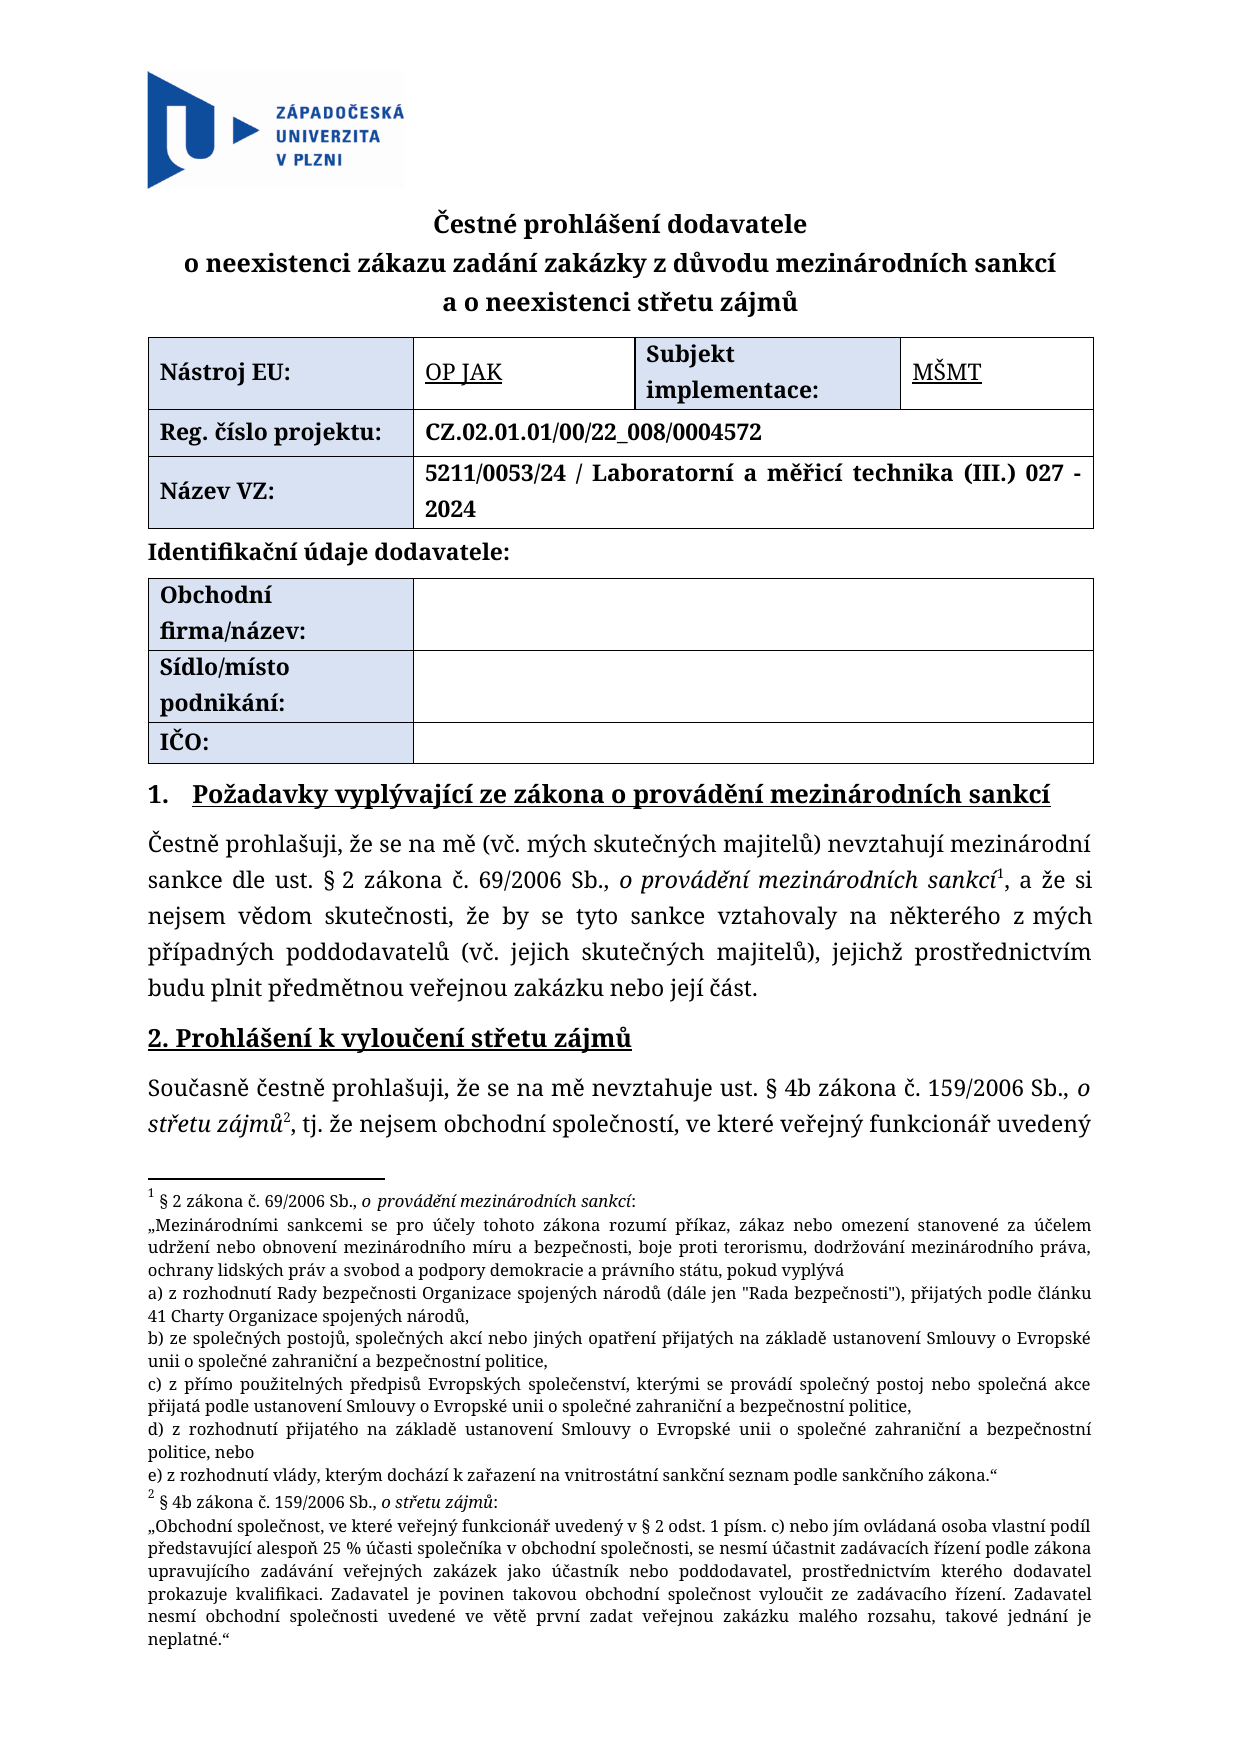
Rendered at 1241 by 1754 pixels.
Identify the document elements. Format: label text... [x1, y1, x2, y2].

text o neexistenci zákazu zadání zakázky z důvodu mezinárodních sankcí a o neexistenci střetu zájmů [148, 246, 1093, 319]
table_cell [414, 723, 1093, 763]
table_header OP JAK [414, 338, 634, 409]
table_header MŠMT [901, 338, 1093, 409]
table_header Subjekt implementace: [636, 338, 900, 409]
table_cell Název VZ: [149, 457, 413, 528]
text Čestné prohlášení dodavatele [148, 207, 1093, 241]
table_header Obchodní firma/název: [149, 579, 413, 650]
text Identifikační údaje dodavatele: [148, 536, 1093, 567]
table_cell 5211/0053/24 / Laboratorní a měřicí technika (III.) 027 - 2024 [414, 457, 1093, 528]
table_cell Reg. číslo projektu: [149, 410, 413, 456]
table_cell IČO: [149, 723, 413, 763]
picture [147, 71, 404, 189]
table_header [414, 579, 1093, 650]
subtitle 2. Prohlášení k vyloučení střetu zájmů [148, 1021, 1093, 1055]
list Současně čestně prohlašuji, že se na mě nevztahuje ust. § 4b zákona č. 159/2006 Sb., o střetu zájmů, tj. že nejsem obchodní společností, ve které veřejný funkcionář uvedený v ust. § 2 odst. 1 písm. c) zákona o střetu zájmů nebo jím ovládaná osoba vlastní podíl představující alespoň 25 % účasti společníka v obchodní společnosti. [148, 1072, 1093, 1139]
table_cell CZ.02.01.01/00/22_008/0004572 [414, 410, 1093, 456]
subtitle 1. Požadavky vyplývající ze zákona o provádění mezinárodních sankcí [148, 777, 1093, 811]
text Čestně prohlašuji, že se na mě (vč. mých skutečných majitelů) nevztahují mezinárodní sankce dle ust. § 2 zákona č. 69/2006 Sb., o provádění mezinárodních sankcí, a že si nejsem vědom skutečnosti, že by se tyto sankce vztahovaly na některého z mých případných poddodavatelů (vč. jejich skutečných majitelů), jejichž prostřednictvím budu plnit předmětnou veřejnou zakázku nebo její část. [148, 828, 1093, 1003]
table_header Nástroj EU: [149, 338, 413, 409]
table_cell [414, 651, 1093, 722]
table_cell Sídlo/místo podnikání: [149, 651, 413, 722]
